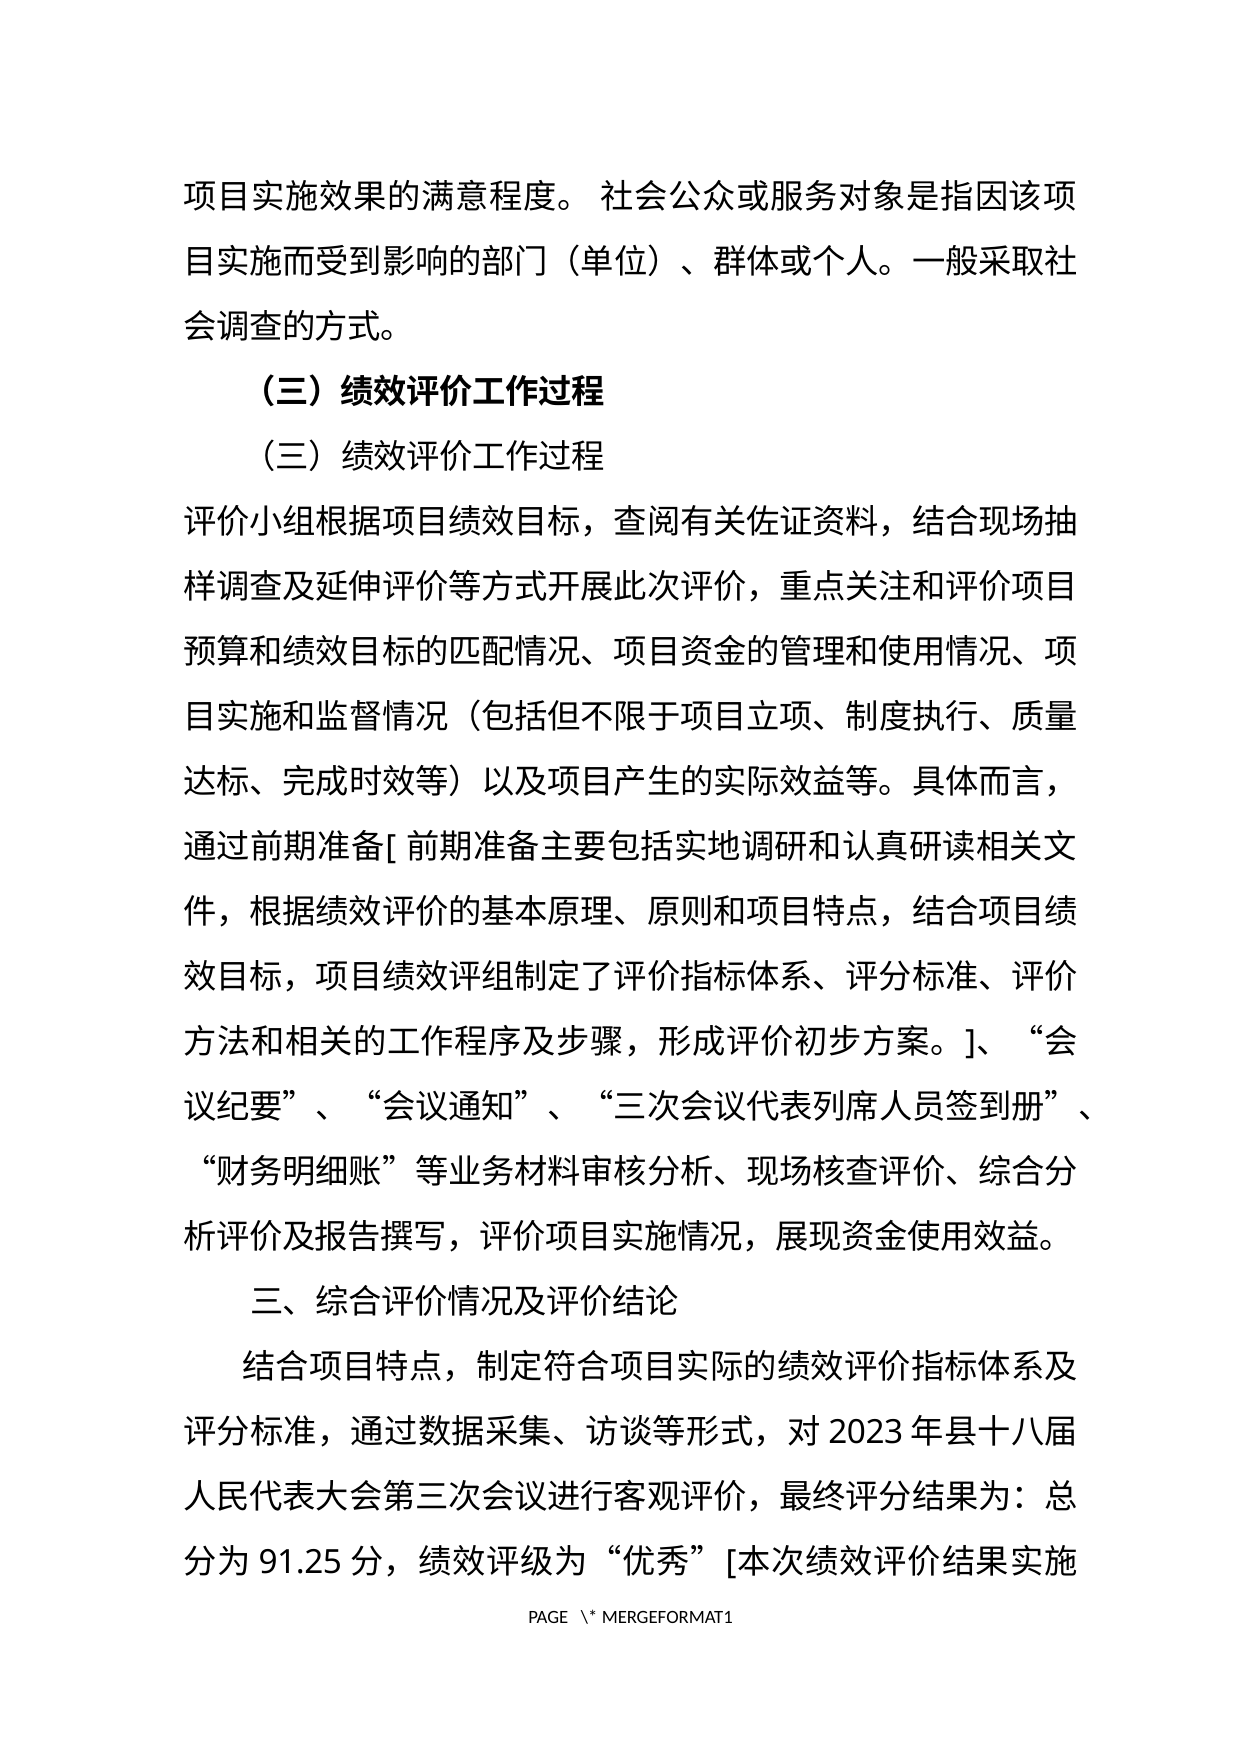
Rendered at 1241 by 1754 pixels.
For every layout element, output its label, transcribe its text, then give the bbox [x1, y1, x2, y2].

text （三）绩效评价工作过程 [183, 357, 1078, 422]
text 三、综合评价情况及评价结论 [183, 1267, 1078, 1332]
text （三）绩效评价工作过程 评价小组根据项目绩效目标，查阅有关佐证资料，结合现场抽样调查及延伸评价等方式开展此次评价，重点关注和评价项目预算和绩效目标的匹配情况、项目资金的管理和使用情况、项目实施和监督情况（包括但不限于项目立项、制度执行、质量达标、完成时效等）以及项目产生的实际效益等。具体而言，通过前期准备[ 前期准备主要包括实地调研和认真研读相关文件，根据绩效评价的基本原理、原则和项目特点，结合项目绩效目标，项目绩效评组制定了评价指标体系、评分标准、评价方法和相关的工作程序及步骤，形成评价初步方案。]、“会议纪要”、“会议通知”、“三次会议代表列席人员签到册”、“财务明细账”等业务材料审核分析、现场核查评价、综合分析评价及报告撰写，评价项目实施情况，展现资金使用效益。 [183, 422, 1078, 1267]
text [183, 162, 1078, 357]
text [183, 1332, 1078, 1592]
